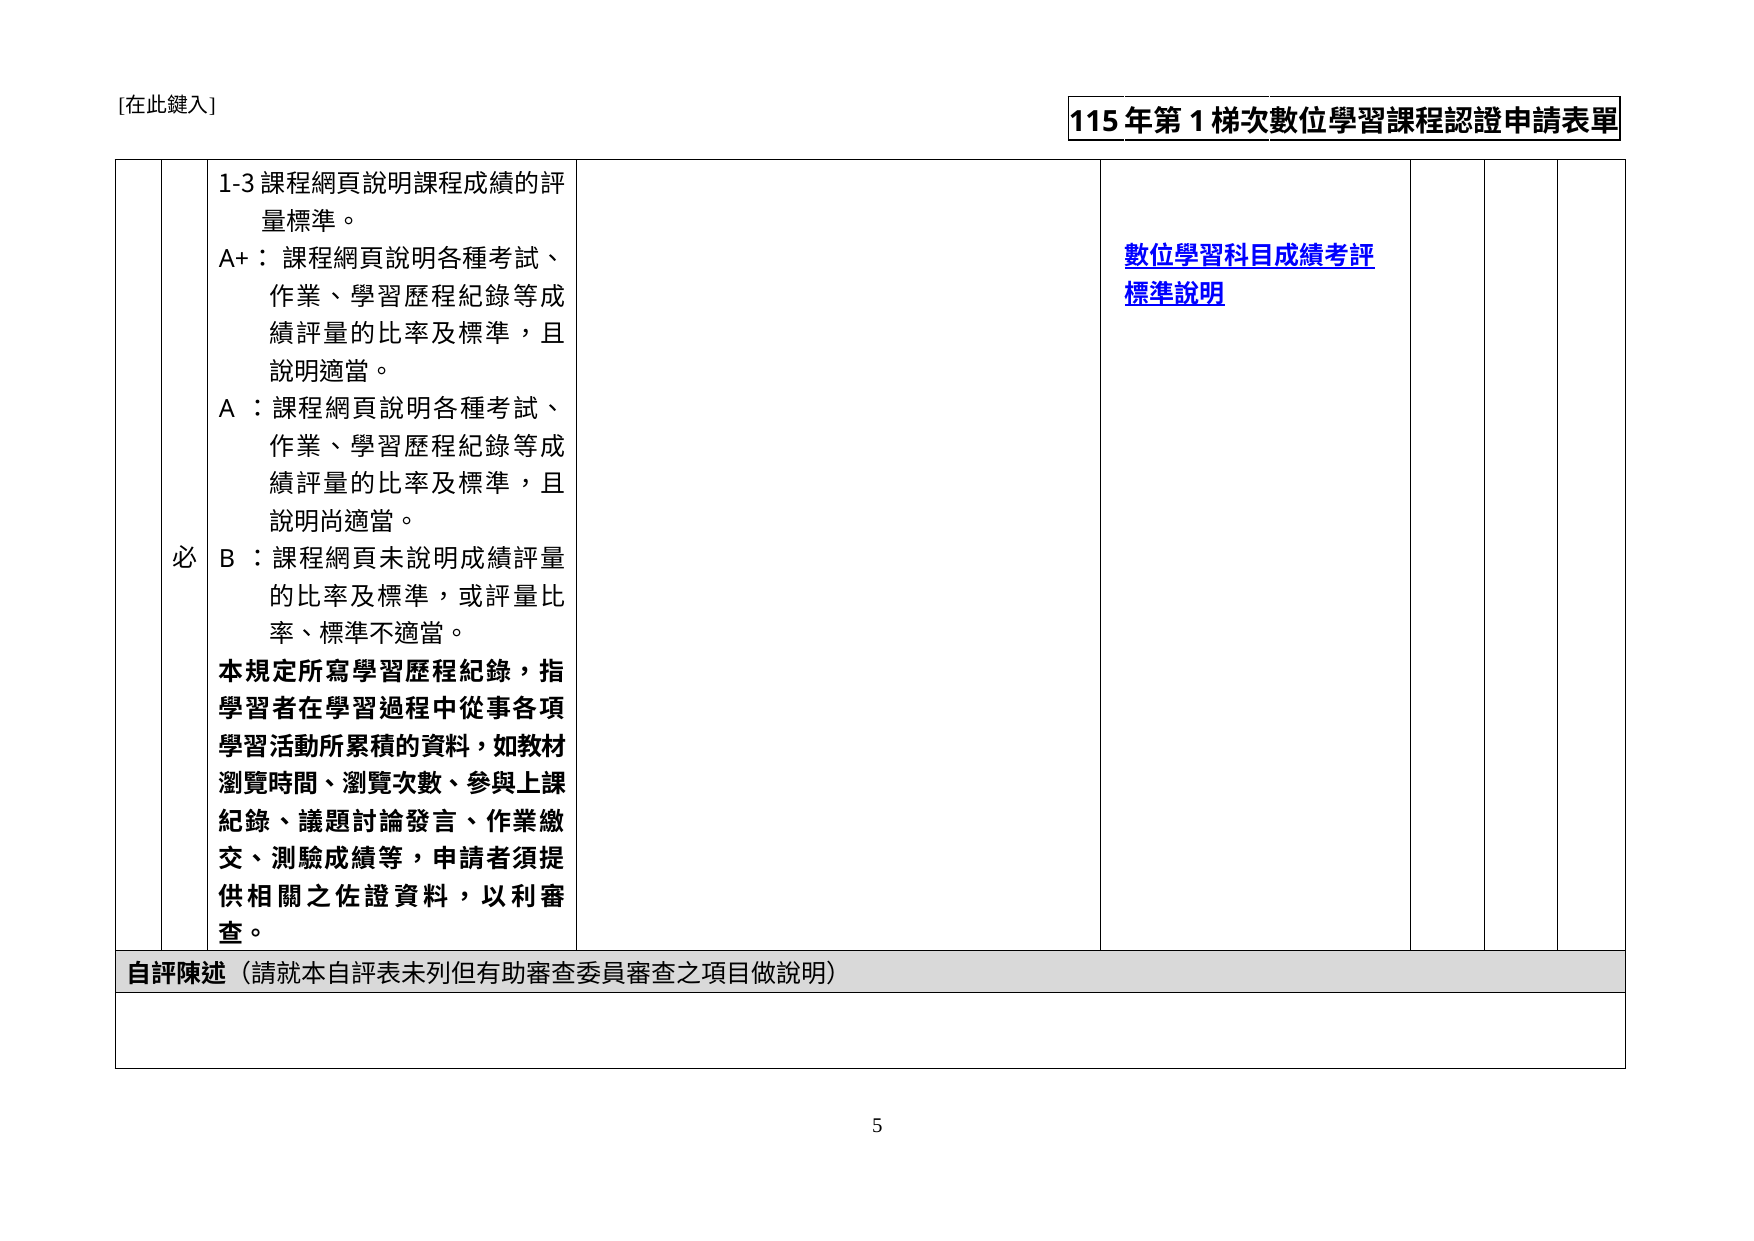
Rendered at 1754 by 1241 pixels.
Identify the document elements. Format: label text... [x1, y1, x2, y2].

table_cell [1485, 160, 1557, 950]
table_cell [1558, 160, 1625, 950]
table_cell 數位學習科目成績考評 標準說明 [1101, 160, 1410, 950]
table_cell [116, 993, 1625, 1068]
table_cell [577, 160, 1100, 950]
table_cell 必 [162, 160, 207, 950]
table_cell 自評陳述（請就本自評表未列但有助審查委員審查之項目做說明） [116, 951, 1625, 992]
table_cell 1-3課程網頁說明課程成績的評量標準。 A+： 課程網頁說明各種考試、作業、學習歷程紀錄等成績評量的比率及標準，且說明適當。 A ：課程網頁說明各種考試、作業、學習歷程紀錄等成績評量的比率及標準，且說明尚適當。 B ：課程網頁未說明成績評量的比率及標準，或評量比率、標準不適當。 本規定所寫學習歷程紀錄，指學習者在學習過程中從事各項學習活動所累積的資料，如教材瀏覽時間、瀏覽次數、參與上課紀錄、議題討論發言、作業繳交、測驗成績等，申請者須提供相關之佐證資料，以利審查。 [208, 160, 576, 950]
table_cell [1411, 160, 1484, 950]
